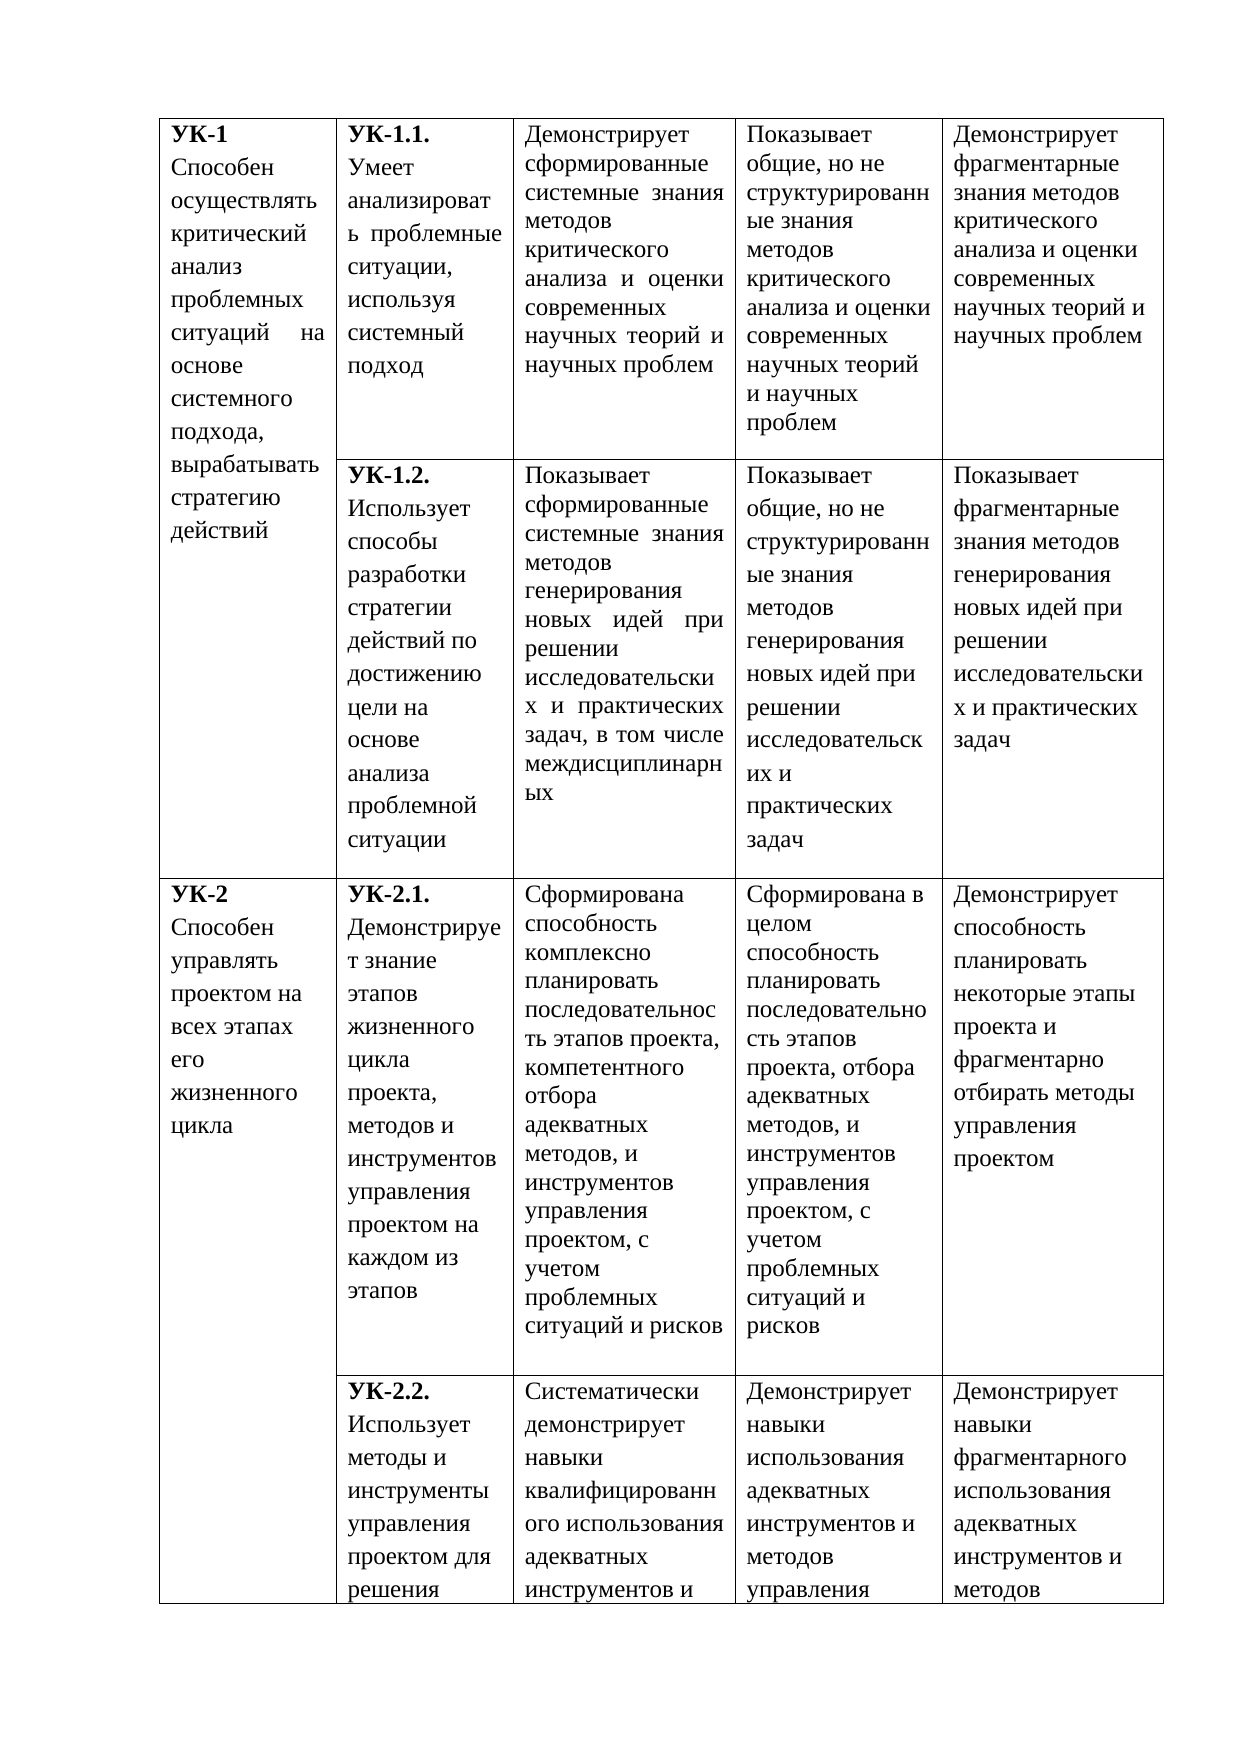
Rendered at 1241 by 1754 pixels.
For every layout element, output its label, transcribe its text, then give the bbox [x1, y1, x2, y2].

table_cell УК-2 Способен управлять проектом на всех этапах его жизненного цикла [160, 879, 336, 1603]
table_cell Показывает фрагментарные знания методов генерирования новых идей при решении исследовательских и практических задач [943, 460, 1163, 878]
table_cell УК-1 Способен осуществлять критический анализ проблемных ситуаций на основе системного подхода, вырабатывать стратегию действий [160, 119, 336, 878]
table_cell Демонстрирует фрагментарные знания методов критического анализа и оценки современных научных теорий и научных проблем [943, 119, 1163, 459]
table_cell Сформирована способность комплексно планировать последовательность этапов проекта, компетентного отбора адекватных методов, и инструментов управления проектом, с учетом проблемных ситуаций и рисков [514, 879, 735, 1375]
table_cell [943, 1376, 1163, 1603]
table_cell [514, 1376, 735, 1603]
table_cell УК-1.2. Использует способы разработки стратегии действий по достижению цели на основе анализа проблемной ситуации [337, 460, 513, 878]
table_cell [337, 1376, 513, 1603]
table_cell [736, 1376, 942, 1603]
table_cell Демонстрирует способность планировать некоторые этапы проекта и фрагментарно отбирать методы управления проектом [943, 879, 1163, 1375]
table_cell Показывает сформированные системные знания методов генерирования новых идей при решении исследовательских и практических задач, в том числе междисциплинарных [514, 460, 735, 878]
table_cell УК-2.1. Демонстрирует знание этапов жизненного цикла проекта, методов и инструментов управления проектом на каждом из этапов [337, 879, 513, 1375]
table_cell Показывает общие, но не структурированные знания методов критического анализа и оценки современных научных теорий и научных проблем [736, 119, 942, 459]
table_cell УК-1.1. Умеет анализировать проблемные ситуации, используя системный подход [337, 119, 513, 459]
table_cell Сформирована в целом способность планировать последовательность этапов проекта, отбора адекватных методов, и инструментов управления проектом, с учетом проблемных ситуаций и рисков [736, 879, 942, 1375]
table_cell Показывает общие, но не структурированные знания методов генерирования новых идей при решении исследовательских и практических задач [736, 460, 942, 878]
table_cell Демонстрирует сформированные системные знания методов критического анализа и оценки современных научных теорий и научных проблем [514, 119, 735, 459]
